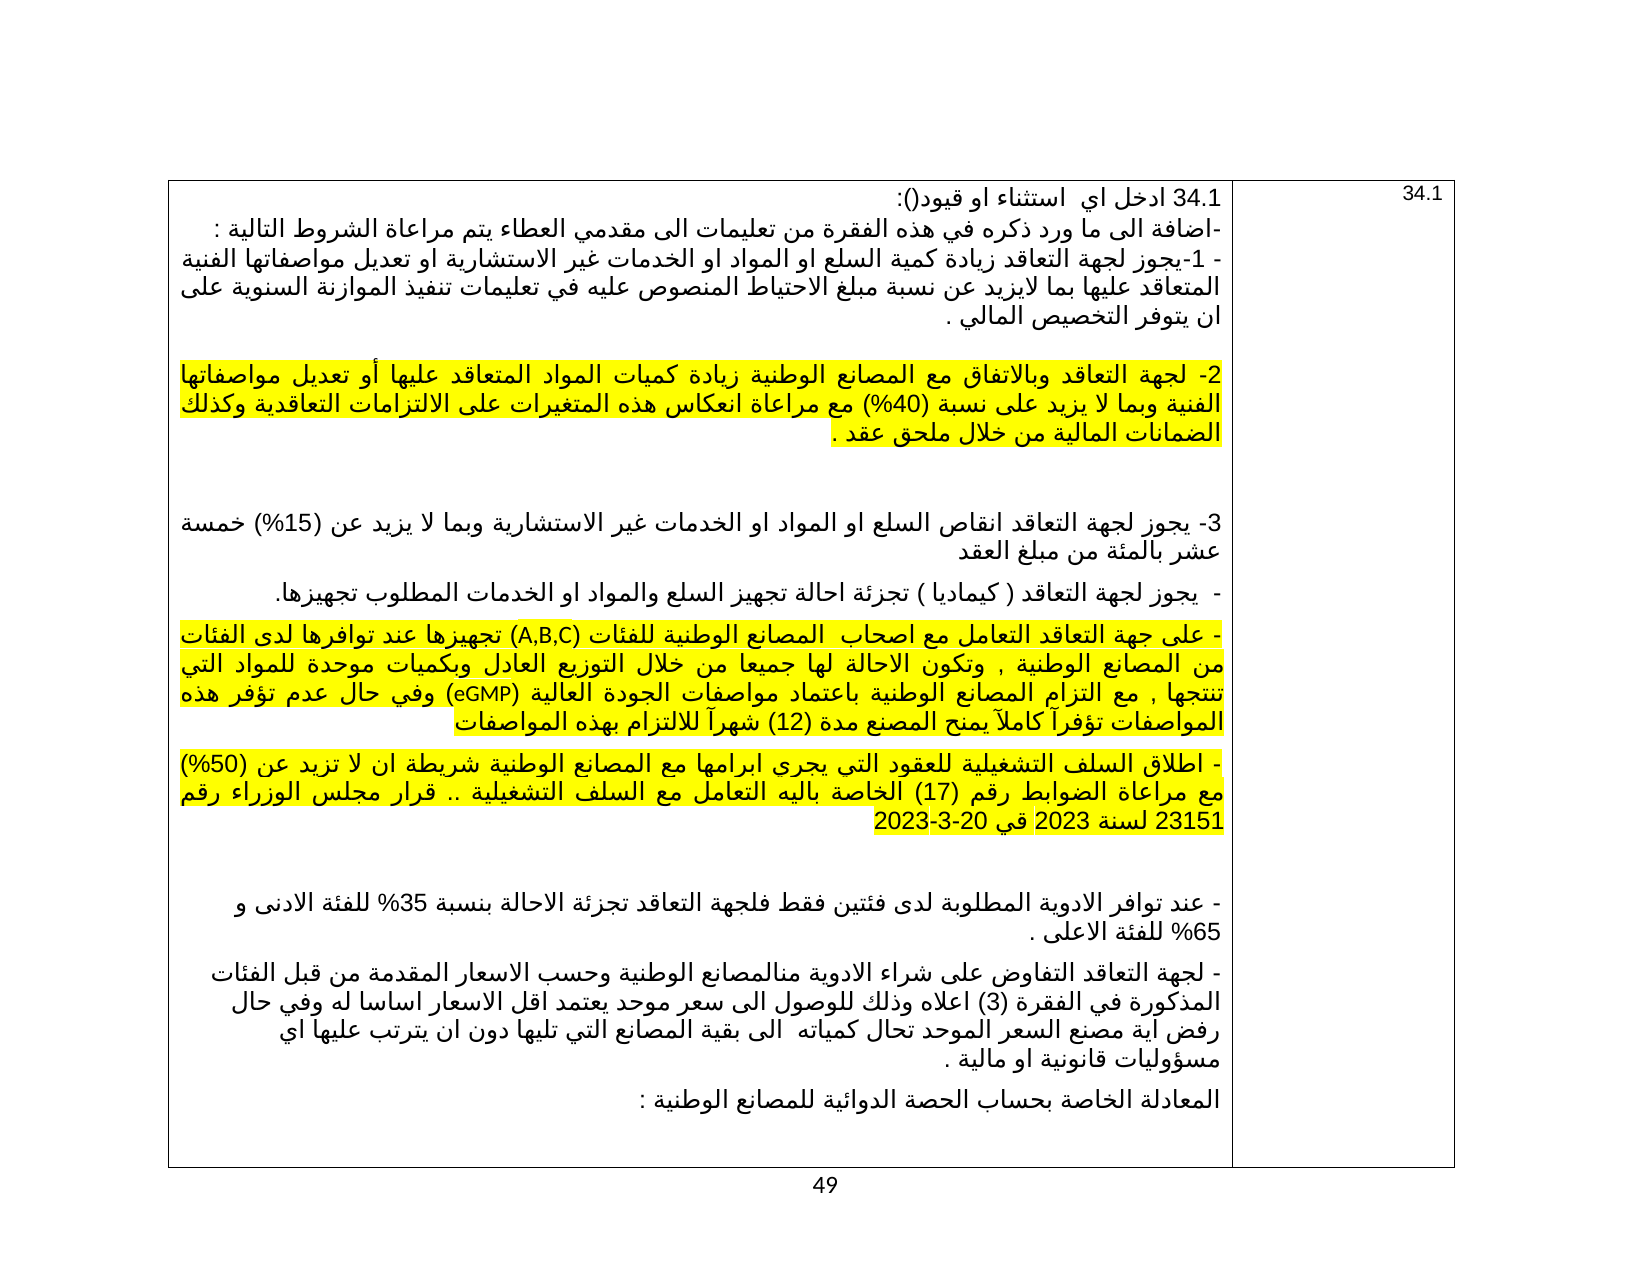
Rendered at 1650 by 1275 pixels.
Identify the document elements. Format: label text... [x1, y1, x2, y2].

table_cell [169, 181, 1232, 1167]
table_cell 34.1 [1233, 181, 1454, 1167]
